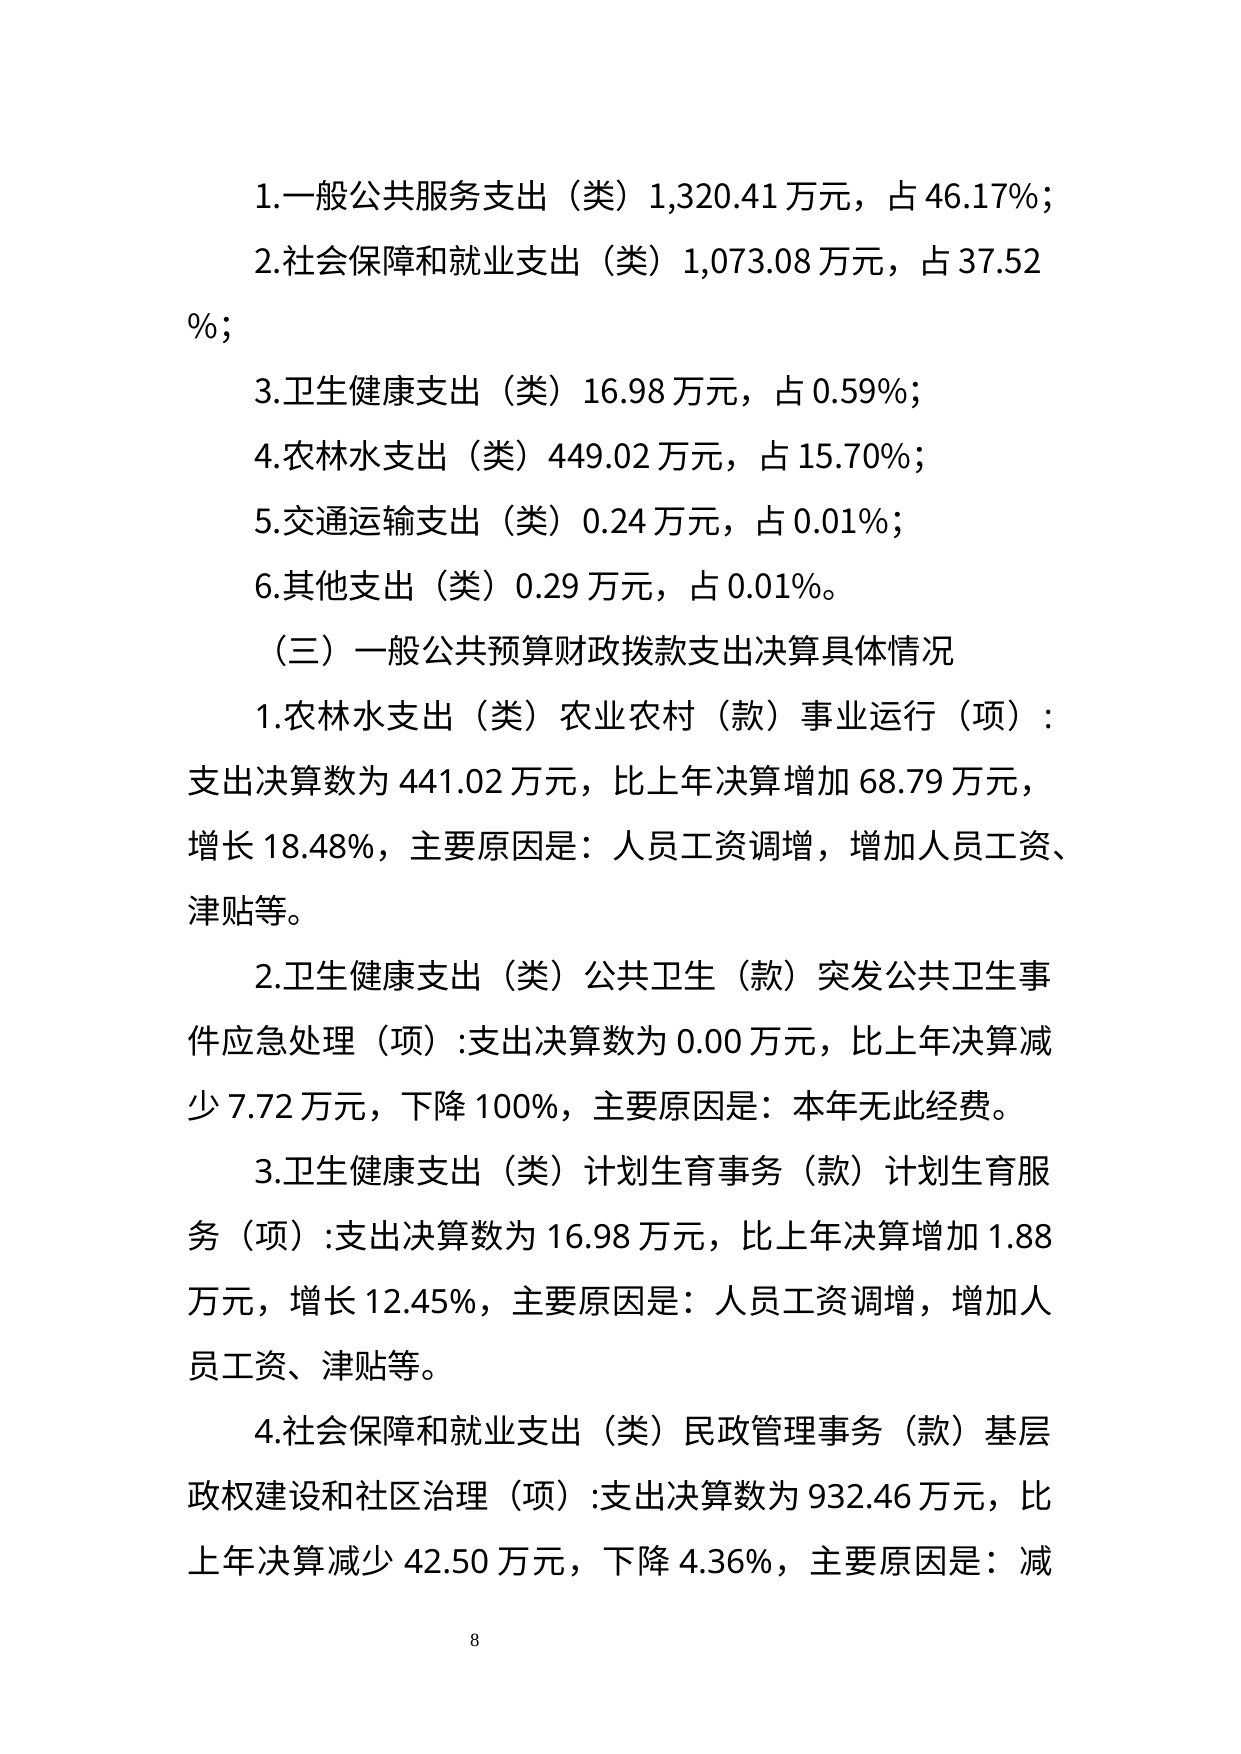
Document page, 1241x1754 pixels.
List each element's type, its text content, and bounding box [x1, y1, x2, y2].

text 3.卫生健康支出（类）16.98万元，占0.59%； [187, 357, 1053, 422]
text 4.农林水支出（类）449.02万元，占15.70%； [187, 422, 1053, 487]
text （三）一般公共预算财政拨款支出决算具体情况 [187, 617, 1053, 682]
text 3.卫生健康支出（类）计划生育事务（款）计划生育服务（项）:支出决算数为16.98万元，比上年决算增加1.88万元，增长12.45%，主要原因是：人员工资调增，增加人员工资、津贴等。 [187, 1137, 1053, 1397]
text 2.社会保障和就业支出（类）1,073.08万元，占37.52%； [187, 227, 1053, 357]
text 6.其他支出（类）0.29万元，占0.01%。 [187, 552, 1053, 617]
text 1.农林水支出（类）农业农村（款）事业运行（项）:支出决算数为441.02万元，比上年决算增加68.79万元，增长18.48%，主要原因是：人员工资调增，增加人员工资、津贴等。 [187, 682, 1053, 942]
text 1.一般公共服务支出（类）1,320.41万元，占46.17%； [187, 162, 1053, 227]
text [187, 1397, 1053, 1592]
text 2.卫生健康支出（类）公共卫生（款）突发公共卫生事件应急处理（项）:支出决算数为0.00万元，比上年决算减少7.72万元，下降100%，主要原因是：本年无此经费。 [187, 942, 1053, 1137]
text 5.交通运输支出（类）0.24万元，占0.01%； [187, 487, 1053, 552]
